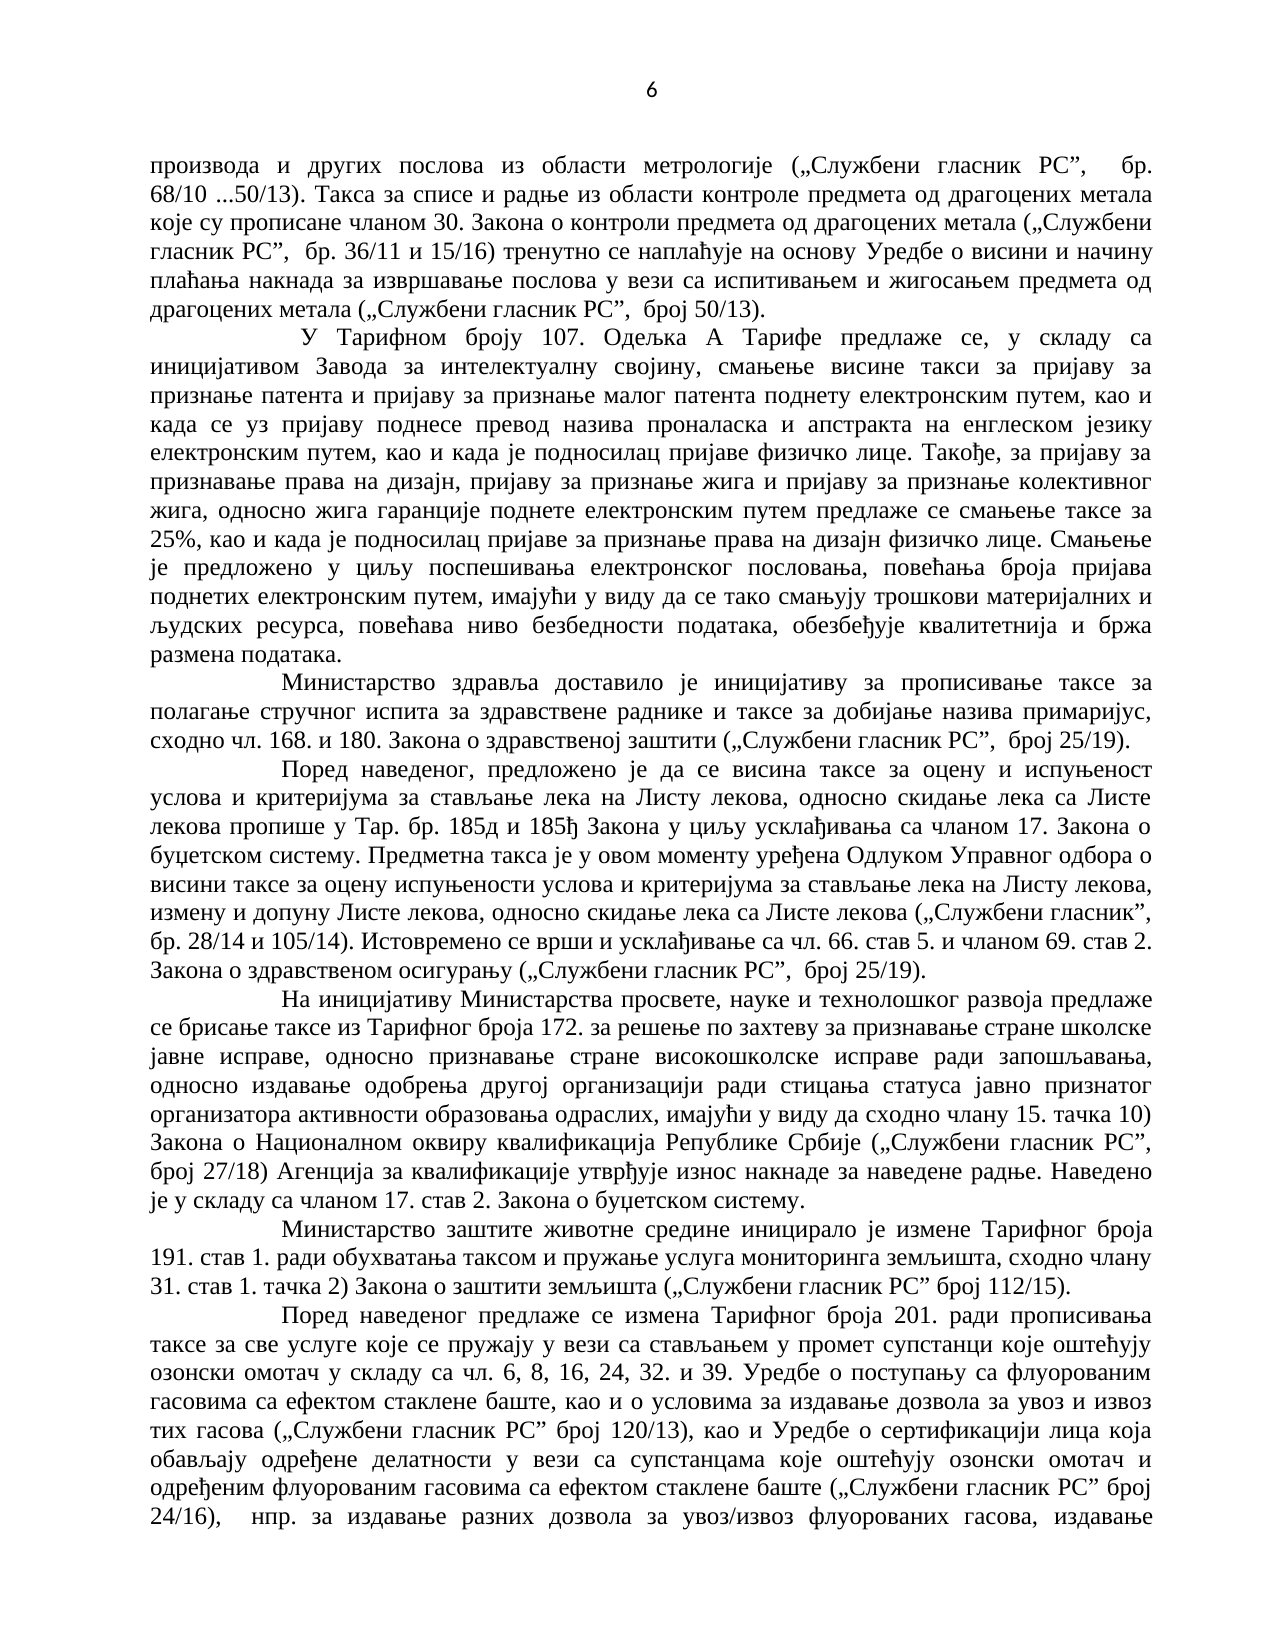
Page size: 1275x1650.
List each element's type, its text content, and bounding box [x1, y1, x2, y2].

text Министарство заштите животне средине иницирало је измене Тарифног броја 191. став 1. ради обухватања таксом и пружање услуга мониторинга земљишта, сходно члану 31. став 1. тачка 2) Закона о заштити земљишта („Службени гласник РСˮ број 112/15). [150, 1214, 1153, 1300]
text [150, 150, 1153, 322]
text Поред наведеног, предложено је да се висина таксе за оцену и испуњеност услова и критеријума за стављање лека на Листу лекова, односно скидање лека са Листе лекова пропише у Тар. бр. 185д и 185ђ Закона у циљу усклађивања са чланом 17. Закона о буџетском систему. Предметна такса је у овом моменту уређена Одлуком Управног одбора о висини таксе за оцену испуњености услова и критеријума за стављање лека на Листу лекова, измену и допуну Листе лекова, односно скидање лека са Листе лекова („Службени гласник”, бр. 28/14 и 105/14). Истовремено се врши и усклађивање са чл. 66. став 5. и чланом 69. став 2. Закона о здравственом осигурању („Службени гласник РС”, број 25/19). [150, 754, 1153, 984]
text На иницијативу Министарства просвете, науке и технолошког развоја предлаже се брисање таксе из Тарифног броја 172. за решење по захтеву за признавање стране школске јавне исправе, односно признавање стране високошколске исправе ради запошљавања, односно издавање одобрења другој организацији ради стицања статуса јавно признатог организатора активности образовања одраслих, имајући у виду да сходно члану 15. тачка 10) Закона о Националном оквиру квалификација Републике Србије („Службени гласник РС”, број 27/18) Агенција за квалификације утврђује износ накнаде за наведене радње. Наведено је у складу са чланом 17. став 2. Закона о буџетском систему. [150, 984, 1153, 1214]
text У Тарифном броју 107. Одељка А Тарифе предлаже се, у складу са иницијативом Завода за интелектуалну својину, смањење висине такси за пријаву за признање патента и пријаву за признање малог патента поднету електронским путем, као и када се уз пријаву поднесе превод назива проналаска и апстракта на енглеском језику електронским путем, као и када је подносилац пријаве физичко лице. Такође, за пријаву за признавање права на дизајн, пријаву за признање жига и пријаву за признање колективног жига, односно жига гаранције поднете електронским путем предлаже се смањење таксе за 25%, као и када је подносилац пријаве за признање права на дизајн физичко лице. Смањење је предложено у циљу поспешивања електронског пословања, повећања броја пријава поднетих електронским путем, имајући у виду да се тако смањују трошкови материјалних и људских ресурса, повећава ниво безбедности података, обезбеђује квалитетнија и бржа размена података. [150, 322, 1153, 667]
text Министарство здравља доставило је иницијативу за прописивање таксе за полагање стручног испита за здравствене раднике и таксе за добијање назива примаријус, сходно чл. 168. и 180. Закона о здравственој заштити („Службени гласник РС”, број 25/19). [150, 667, 1153, 754]
